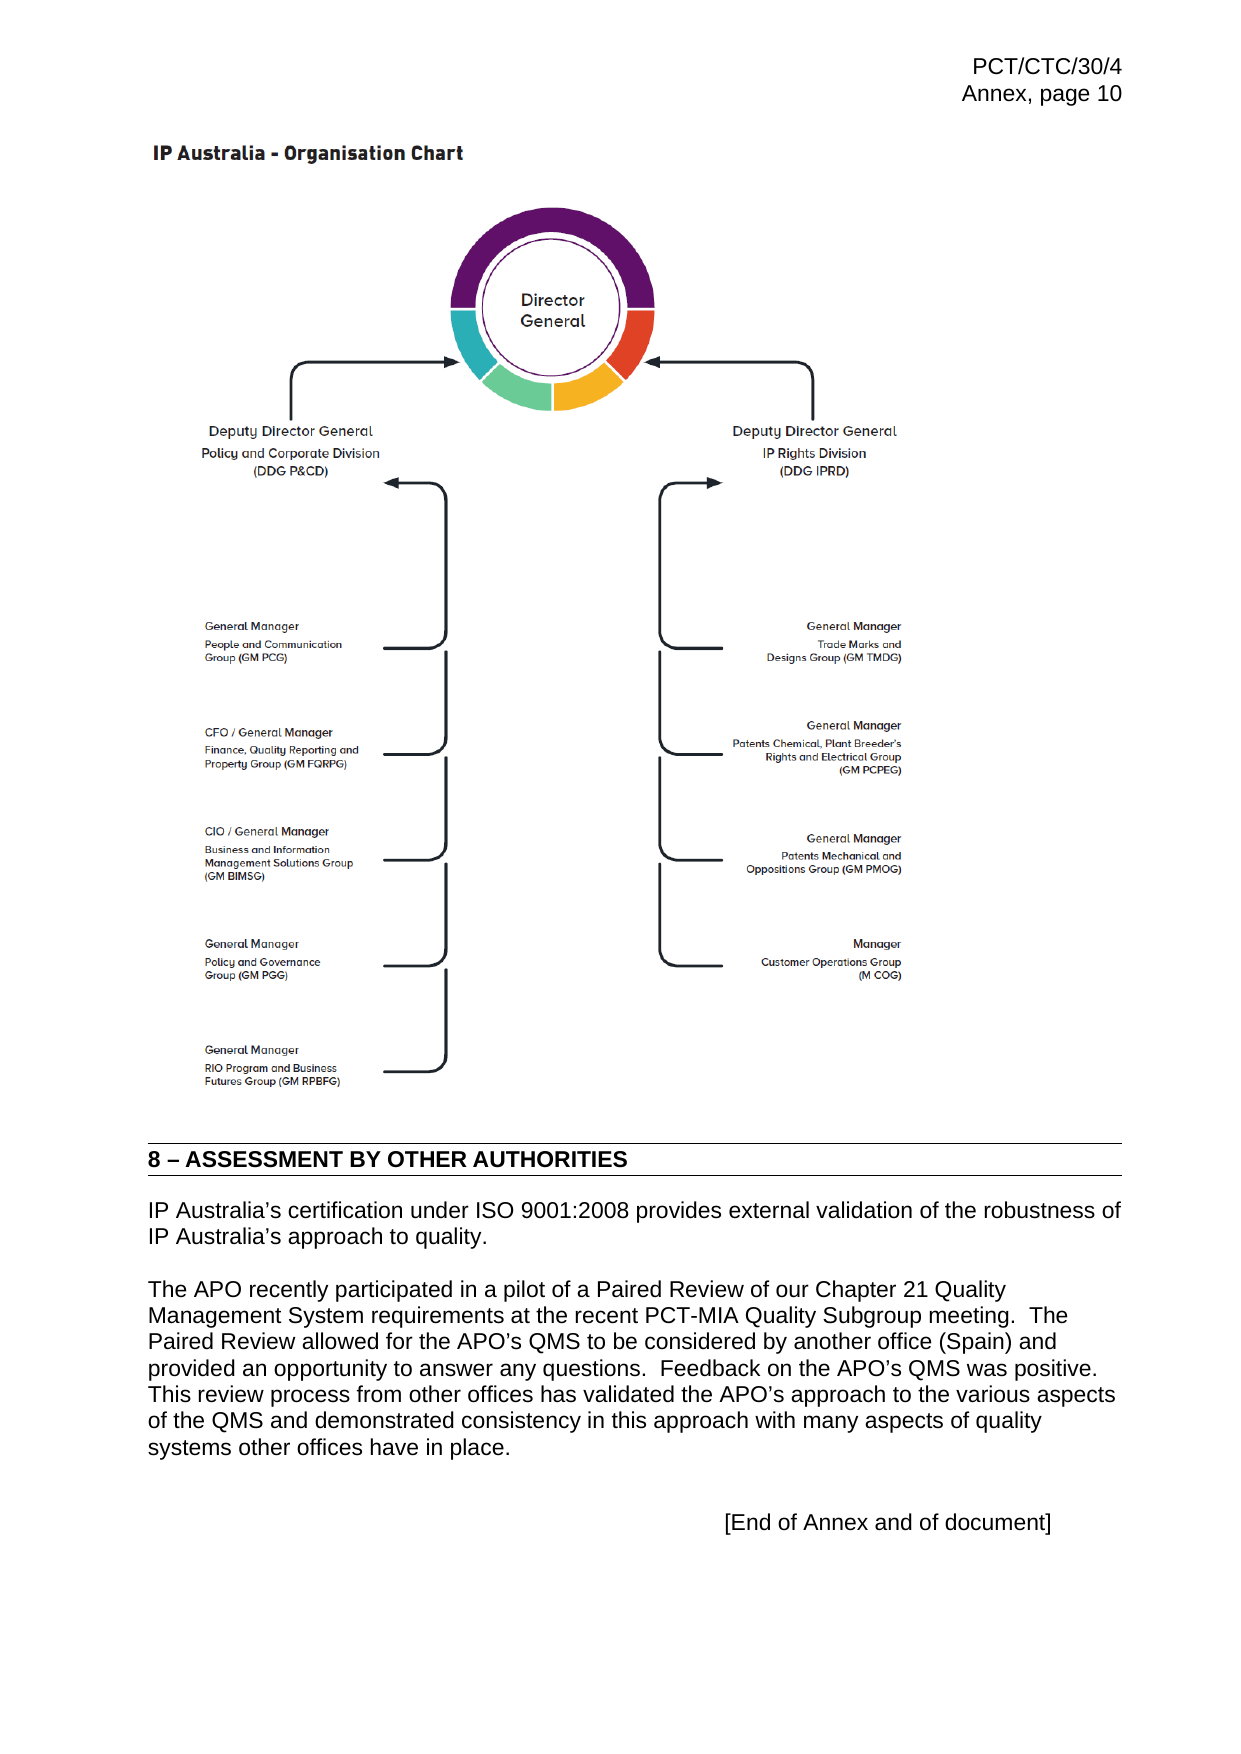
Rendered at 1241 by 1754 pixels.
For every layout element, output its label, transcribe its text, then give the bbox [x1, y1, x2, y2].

text [End of Annex and of document] [724, 1509, 1122, 1536]
subtitle 8 – Assessment by other Authorities [148, 1144, 1122, 1175]
text IP Australia’s certification under ISO 9001:2008 provides external validation of the robustness of IP Australia’s approach to quality. [148, 1197, 1122, 1249]
text The APO recently participated in a pilot of a Paired Review of our Chapter 21 Quality Management System requirements at the recent PCT-MIA Quality Subgroup meeting. The Paired Review allowed for the APO’s QMS to be considered by another office (Spain) and provided an opportunity to answer any questions. Feedback on the APO’s QMS was positive. This review process from other offices has validated the APO’s approach to the various aspects of the QMS and demonstrated consistency in this approach with many aspects of quality systems other offices have in place. [148, 1276, 1122, 1460]
